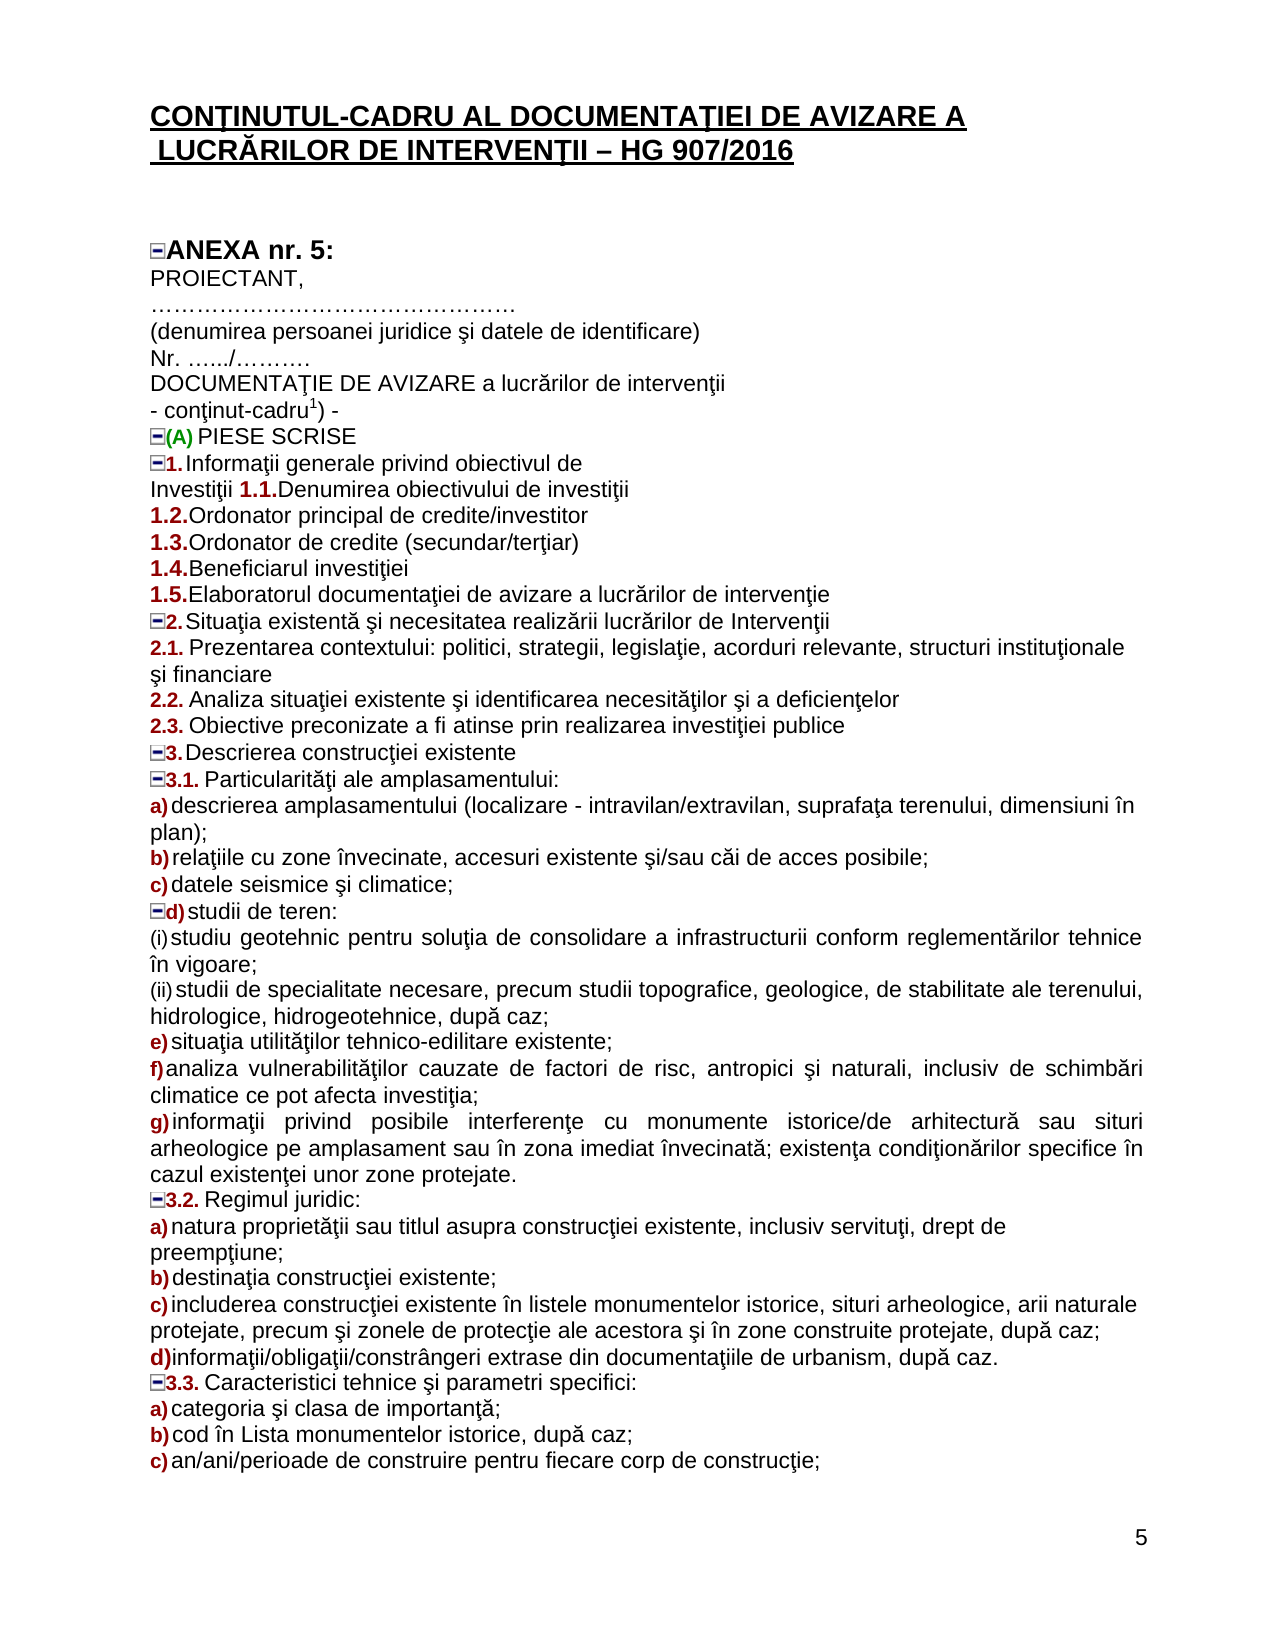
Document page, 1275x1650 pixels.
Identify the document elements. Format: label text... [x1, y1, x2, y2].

list categoria şi clasa de importanţă; [150, 1395, 1156, 1422]
list Prezentarea contextului: politici, strategii, legislaţie, acorduri relevante, structuri instituţionale şi financiare [150, 634, 1143, 687]
text DOCUMENTAŢIE DE AVIZARE a lucrărilor de intervenţii [150, 371, 1156, 397]
list includerea construcţiei existente în listele monumentelor istorice, situri arheologice, arii naturale protejate, precum şi zonele de protecţie ale acestora şi în zone construite protejate, după caz; d)informaţii/obligaţii/constrângeri extrase din documentaţiile de urbanism, după caz. [150, 1291, 1143, 1370]
list Regimul juridic: [165, 1188, 1156, 1213]
list studiu geotehnic pentru soluţia de consolidare a infrastructurii conform reglementărilor tehnice în vigoare; [150, 924, 1143, 977]
list Descrierea construcţiei existente [165, 739, 1156, 765]
list an/ani/perioade de construire pentru fiecare corp de construcţie; [150, 1448, 1156, 1474]
picture [150, 1192, 166, 1208]
subtitle CONŢINUTUL-CADRU AL DOCUMENTAŢIEI DE AVIZARE A [150, 99, 1156, 133]
text ………………………………………… [150, 292, 1156, 318]
picture [150, 745, 166, 761]
list informaţii privind posibile interferenţe cu monumente istorice/de arhitectură sau situri arheologice pe amplasament sau în zona imediat învecinată; existenţa condiţionărilor specifice în cazul existenţei unor zone protejate. [150, 1108, 1144, 1188]
list Situaţia existentă şi necesitatea realizării lucrărilor de Intervenţii [139, 608, 829, 634]
list PIESE SCRISE [165, 423, 1156, 449]
list Analiza situaţiei existente şi identificarea necesităţilor şi a deficienţelor [150, 687, 1156, 713]
text ANEXA nr. 5: [166, 234, 1156, 265]
text (denumirea persoanei juridice şi datele de identificare) Nr. ….../………. [150, 318, 702, 371]
list natura proprietăţii sau titlul asupra construcţiei existente, inclusiv servituţi, drept de preempţiune; [150, 1213, 1143, 1266]
list Informaţii generale privind obiectivul de Investiţii 1.1.Denumirea obiectivului de investiţii 1.2.Ordonator principal de credite/investitor 1.3.Ordonator de credite (secundar/terţiar) 1.4.Beneficiarul investiţiei [150, 450, 671, 581]
list Caracteristici tehnice şi parametri specifici: [165, 1370, 1156, 1395]
list Obiective preconizate a fi atinse prin realizarea investiţiei publice [150, 713, 1156, 739]
list destinaţia construcţiei existente; [150, 1266, 1156, 1291]
text PROIECTANT, [150, 266, 1156, 292]
text 1.5.Elaboratorul documentaţiei de avizare a lucrărilor de intervenţie [139, 581, 830, 607]
list studii de specialitate necesare, precum studii topografice, geologice, de stabilitate ale terenului, hidrologice, hidrogeotehnice, după caz; [150, 977, 1143, 1029]
list conţinut-cadru1) - [150, 397, 1156, 423]
picture [150, 771, 166, 787]
picture [150, 243, 166, 259]
list analiza vulnerabilităţilor cauzate de factori de risc, antropici şi naturali, inclusiv de schimbări climatice ce pot afecta investiţia; [150, 1055, 1144, 1108]
list relaţiile cu zone învecinate, accesuri existente şi/sau căi de acces posibile; [150, 845, 1156, 871]
picture [150, 428, 166, 445]
list datele seismice şi climatice; [150, 871, 1156, 897]
list descrierea amplasamentului (localizare - intravilan/extravilan, suprafaţa terenului, dimensiuni în plan); [150, 792, 1143, 845]
picture [150, 613, 166, 629]
list situaţia utilităţilor tehnico-edilitare existente; [150, 1029, 1156, 1055]
picture [150, 1374, 166, 1391]
list cod în Lista monumentelor istorice, după caz; [150, 1422, 1156, 1448]
text LUCRĂRILOR DE INTERVENŢII – HG 907/2016 [150, 133, 1156, 166]
list studii de teren: [165, 898, 1156, 924]
picture [150, 903, 166, 919]
list Particularităţi ale amplasamentului: [165, 766, 1156, 792]
